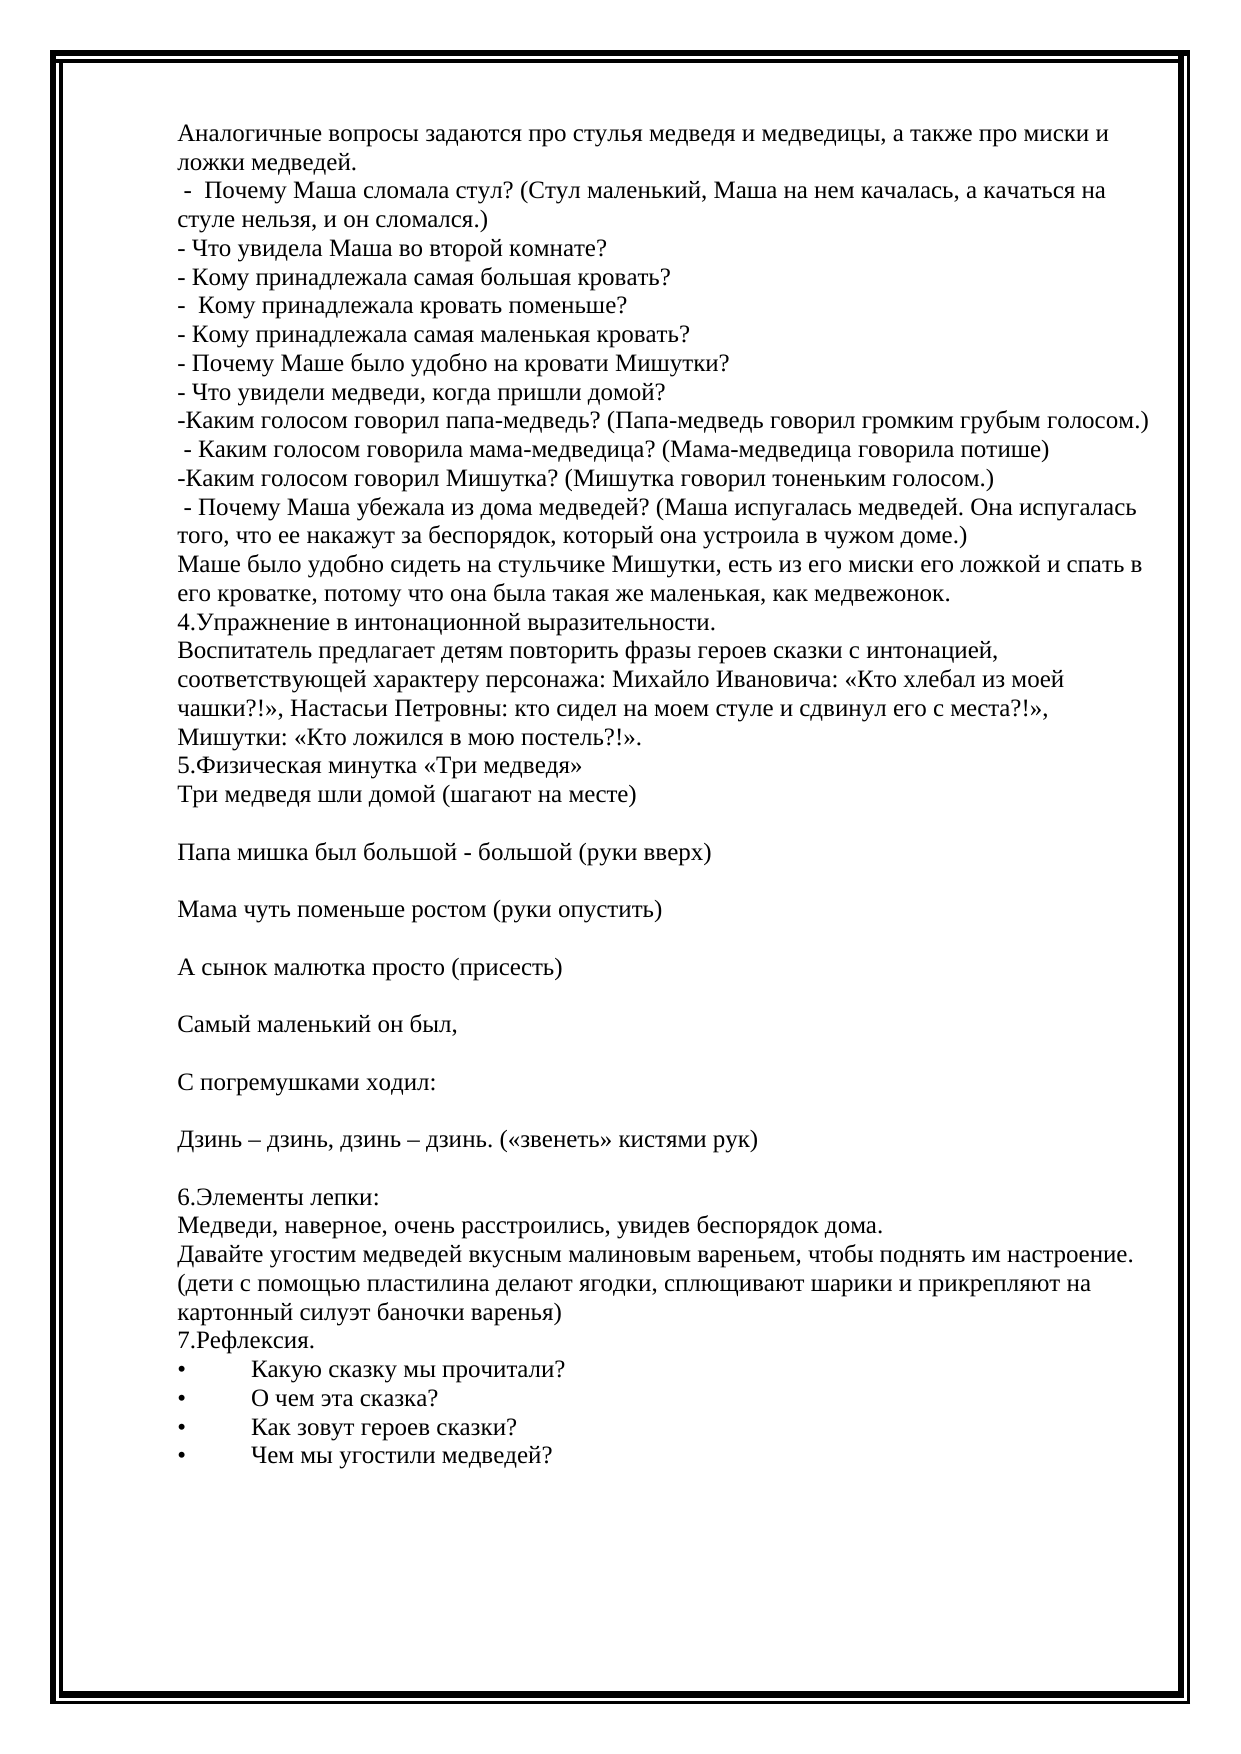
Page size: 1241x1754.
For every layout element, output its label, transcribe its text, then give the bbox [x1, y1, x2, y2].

text 4.Упражнение в интонационной выразительности. [177, 607, 1152, 636]
text Воспитатель предлагает детям повторить фразы героев сказки с интонацией, соответствующей характеру персонажа: Михайло Ивановича: «Кто хлебал из моей чашки?!», Настасьи Петровны: кто сидел на моем стуле и сдвинул его с места?!», Мишутки: «Кто ложился в мою постель?!». [177, 636, 1152, 751]
text Мама чуть поменьше ростом (руки опустить) [177, 894, 1152, 923]
text - Что увидели медведи, когда пришли домой? [177, 377, 1152, 406]
text Три медведя шли домой (шагают на месте) [177, 779, 1152, 808]
text -Каким голосом говорил Мишутка? (Мишутка говорил тоненьким голосом.) [177, 463, 1152, 492]
text 7.Рефлексия. [177, 1326, 1152, 1354]
text - Кому принадлежала кровать поменьше? [177, 291, 1152, 319]
text Аналогичные вопросы задаются про стулья медведя и медведицы, а также про миски и ложки медведей. [177, 118, 1152, 176]
text • Как зовут героев сказки? [177, 1412, 1152, 1441]
text Папа мишка был большой - большой (руки вверх) [177, 837, 1152, 866]
text - Что увидела Маша во второй комнате? [177, 233, 1152, 262]
text Маше было удобно сидеть на стульчике Мишутки, есть из его миски его ложкой и спать в его кроватке, потому что она была такая же маленькая, как медвежонок. [177, 549, 1152, 607]
text А сынок малютка просто (присесть) [177, 952, 1152, 981]
text - Почему Маша убежала из дома медведей? (Маша испугалась медведей. Она испугалась того, что ее накажут за беспорядок, который она устроила в чужом доме.) [177, 492, 1152, 549]
text (дети с помощью пластилина делают ягодки, сплющивают шарики и прикрепляют на картонный силуэт баночки варенья) [177, 1268, 1152, 1326]
text Самый маленький он был, [177, 1009, 1152, 1038]
text 5.Физическая минутка «Три медведя» [177, 751, 1152, 779]
text -Каким голосом говорил папа-медведь? (Папа-медведь говорил громким грубым голосом.) [177, 406, 1152, 434]
text - Кому принадлежала самая маленькая кровать? [177, 319, 1152, 348]
text • Какую сказку мы прочитали? [177, 1354, 1152, 1383]
text • О чем эта сказка? [177, 1383, 1152, 1412]
text С погремушками ходил: [177, 1067, 1152, 1096]
text 6.Элементы лепки: [177, 1182, 1152, 1211]
text - Каким голосом говорила мама-медведица? (Мама-медведица говорила потише) [177, 434, 1152, 463]
text - Кому принадлежала самая большая кровать? [177, 262, 1152, 291]
text Дзинь – дзинь, дзинь – дзинь. («звенеть» кистями рук) [177, 1124, 1152, 1153]
text Давайте угостим медведей вкусным малиновым вареньем, чтобы поднять им настроение. [177, 1239, 1152, 1268]
text - Почему Маша сломала стул? (Стул маленький, Маша на нем качалась, а качаться на стуле нельзя, и он сломался.) [177, 176, 1152, 233]
text - Почему Маше было удобно на кровати Мишутки? [177, 348, 1152, 377]
text Медведи, наверное, очень расстроились, увидев беспорядок дома. [177, 1211, 1152, 1239]
text • Чем мы угостили медведей? [177, 1441, 1152, 1469]
